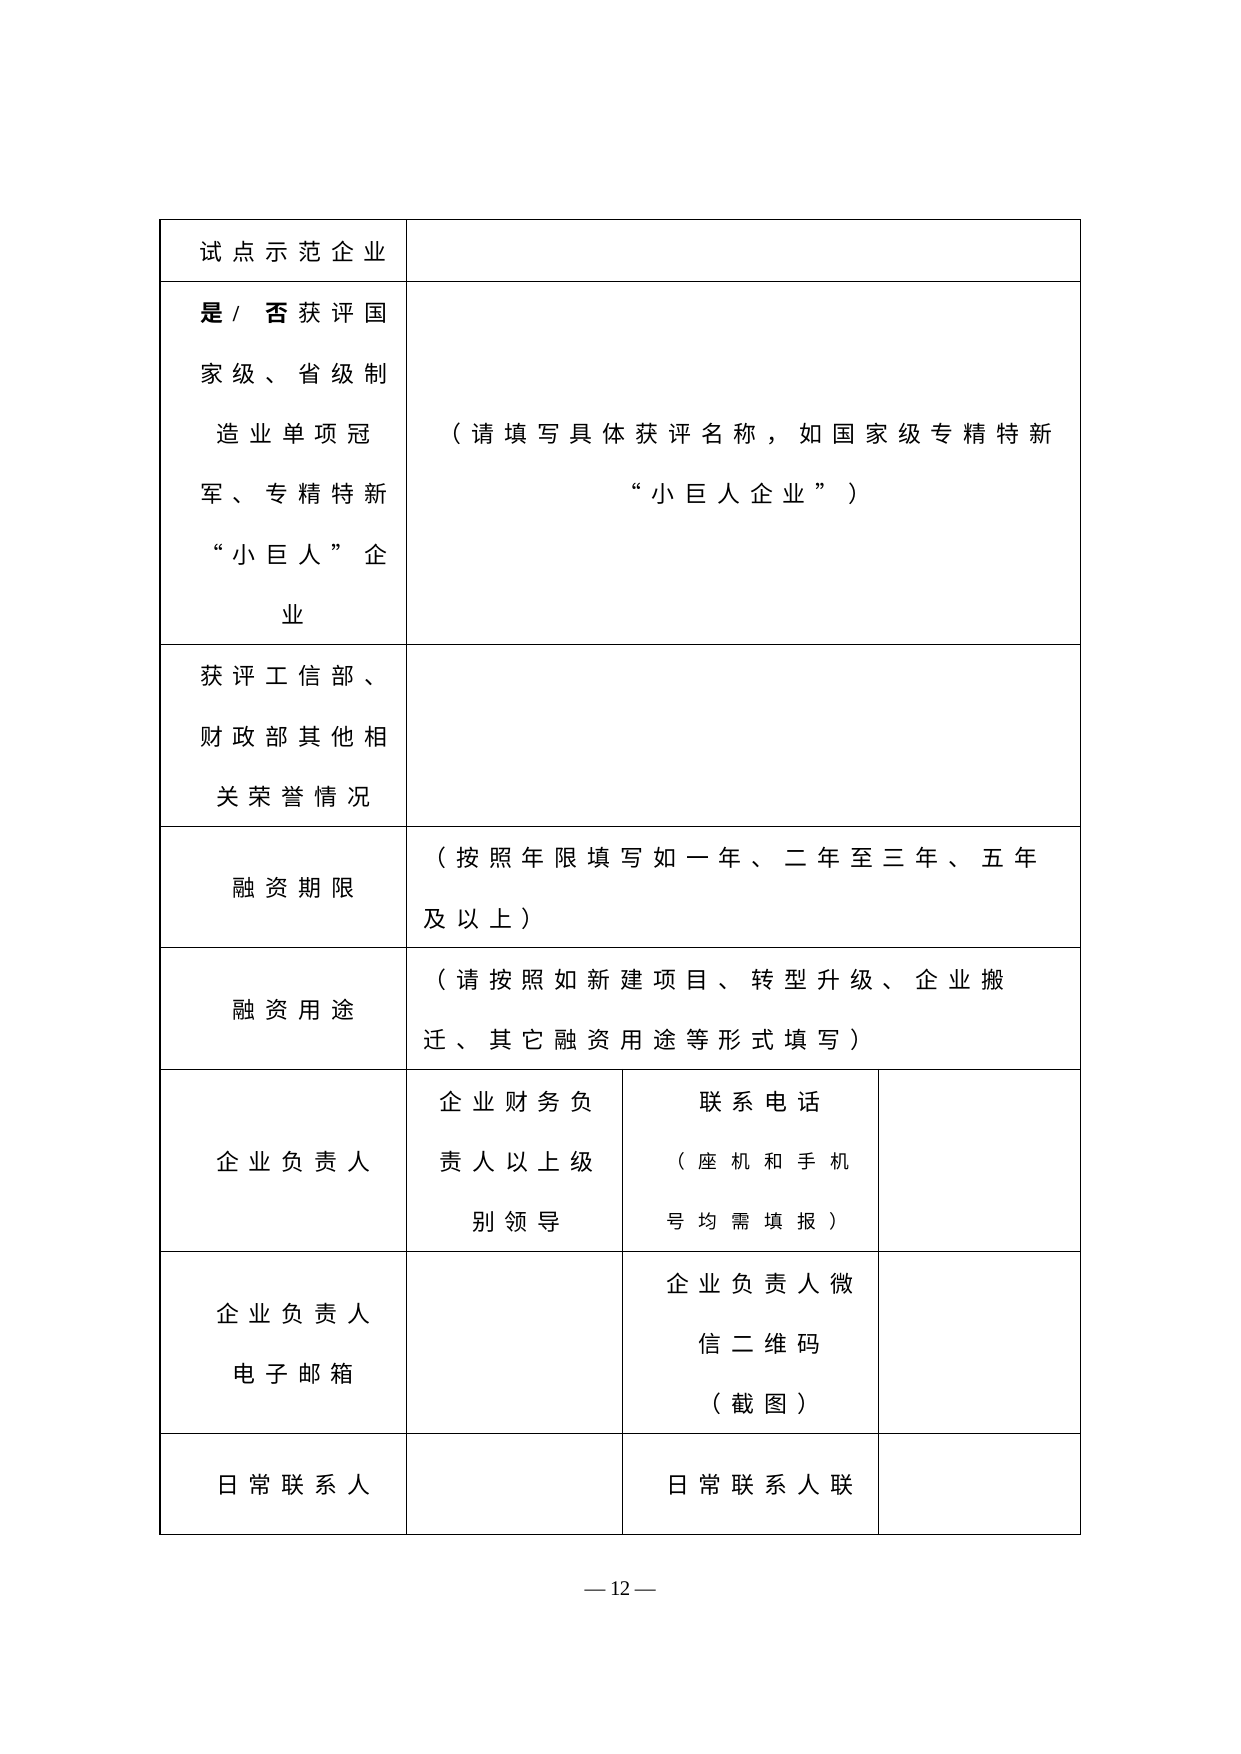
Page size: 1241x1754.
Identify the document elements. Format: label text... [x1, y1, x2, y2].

table_cell [407, 1434, 622, 1534]
table_cell （按照年限填写如一年、二年至三年、五年及以上） [407, 827, 1080, 947]
table_cell （请填写具体获评名称，如国家级专精特新“小巨人企业”） [407, 282, 1080, 644]
table_cell [407, 220, 1080, 281]
table_cell 是/否获评国家级、省级制造业单项冠军、专精特新“小巨人”企业 [161, 282, 406, 644]
table_cell [879, 1252, 1080, 1433]
table_cell [407, 645, 1080, 826]
table_cell 企业负责人 [161, 1070, 406, 1251]
table_cell 获评工信部、财政部其他相关荣誉情况 [161, 645, 406, 826]
table_cell 企业财务负责人以上级别领导 [407, 1070, 622, 1251]
table_cell 融资期限 [161, 827, 406, 947]
table_cell 企业负责人微信二维码 （截图） [623, 1252, 878, 1433]
table_cell [879, 1070, 1080, 1251]
table_cell [879, 1434, 1080, 1534]
table_cell 融资用途 [161, 948, 406, 1069]
table_cell 联系电话 （座机和手机号均需填报） [623, 1070, 878, 1251]
table_cell 日常联系人 [161, 1434, 406, 1534]
table_cell 企业负责人 电子邮箱 [161, 1252, 406, 1433]
table_cell [407, 1252, 622, 1433]
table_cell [623, 1434, 878, 1534]
table_cell 是/否获评国家级智能制造试点示范企业 [161, 220, 406, 281]
table_cell （请按照如新建项目、转型升级、企业搬迁、其它融资用途等形式填写） [407, 948, 1080, 1069]
